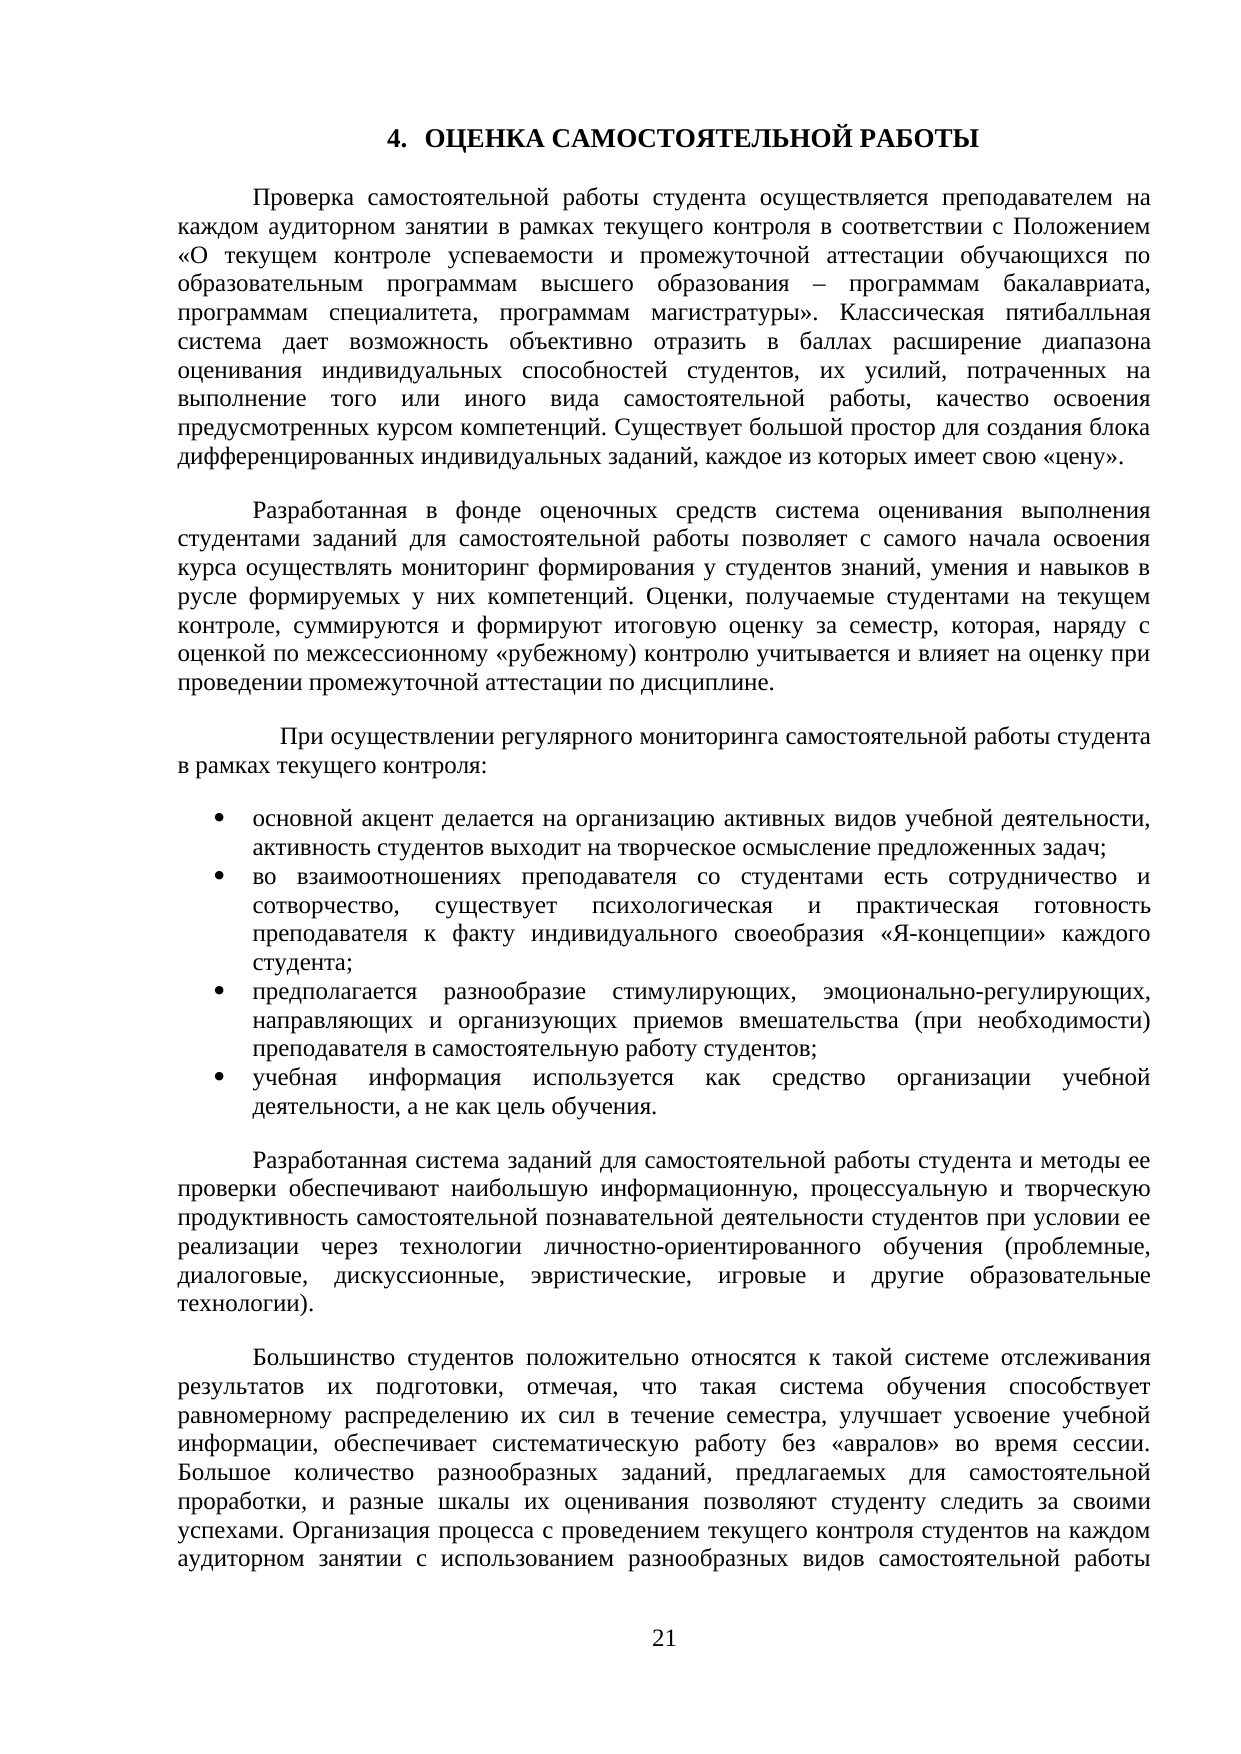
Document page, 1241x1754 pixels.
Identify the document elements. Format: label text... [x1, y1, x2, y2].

text Разработанная в фонде оценочных средств система оценивания выполнения студентами заданий для самостоятельной работы позволяет с самого начала освоения курса осуществлять мониторинг формирования у студентов знаний, умения и навыков в русле формируемых у них компетенций. Оценки, получаемые студентами на текущем контроле, суммируются и формируют итоговую оценку за семестр, которая, наряду с оценкой по межсессионному «рубежному) контролю учитывается и влияет на оценку при проведении промежуточной аттестации по дисциплине. [177, 495, 1152, 696]
list во взаимоотношениях преподавателя со студентами есть сотрудничество и сотворчество, существует психологическая и практическая готовность преподавателя к факту индивидуального своеобразия «Я-концепции» каждого студента; [215, 861, 1152, 976]
text Проверка самостоятельной работы студента осуществляется преподавателем на каждом аудиторном занятии в рамках текущего контроля в соответствии с Положением «О текущем контроле успеваемости и промежуточной аттестации обучающихся по образовательным программам высшего образования – программам бакалавриата, программам специалитета, программам магистратуры». Классическая пятибалльная система дает возможность объективно отразить в баллах расширение диапазона оценивания индивидуальных способностей студентов, их усилий, потраченных на выполнение того или иного вида самостоятельной работы, качество освоения предусмотренных курсом компетенций. Существует большой простор для создания блока дифференцированных индивидуальных заданий, каждое из которых имеет свою «цену». [177, 182, 1152, 470]
list основной акцент делается на организацию активных видов учебной деятельности, активность студентов выходит на творческое осмысление предложенных задач; [215, 803, 1152, 861]
list учебная информация используется как средство организации учебной деятельности, а не как цель обучения. [215, 1062, 1152, 1120]
text Разработанная система заданий для самостоятельной работы студента и методы ее проверки обеспечивают наибольшую информационную, процессуальную и творческую продуктивность самостоятельной познавательной деятельности студентов при условии ее реализации через технологии личностно-ориентированного обучения (проблемные, диалоговые, дискуссионные, эвристические, игровые и другие образовательные технологии). [177, 1145, 1152, 1317]
text При осуществлении регулярного мониторинга самостоятельной работы студента в рамках текущего контроля: [177, 721, 1152, 778]
list предполагается разнообразие стимулирующих, эмоционально-регулирующих, направляющих и организующих приемов вмешательства (при необходимости) преподавателя в самостоятельную работу студентов; [215, 976, 1152, 1062]
subtitle ОЦЕНКА САМОСТОЯТЕЛЬНОЙ РАБОТЫ [215, 122, 1152, 153]
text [177, 1342, 1152, 1572]
